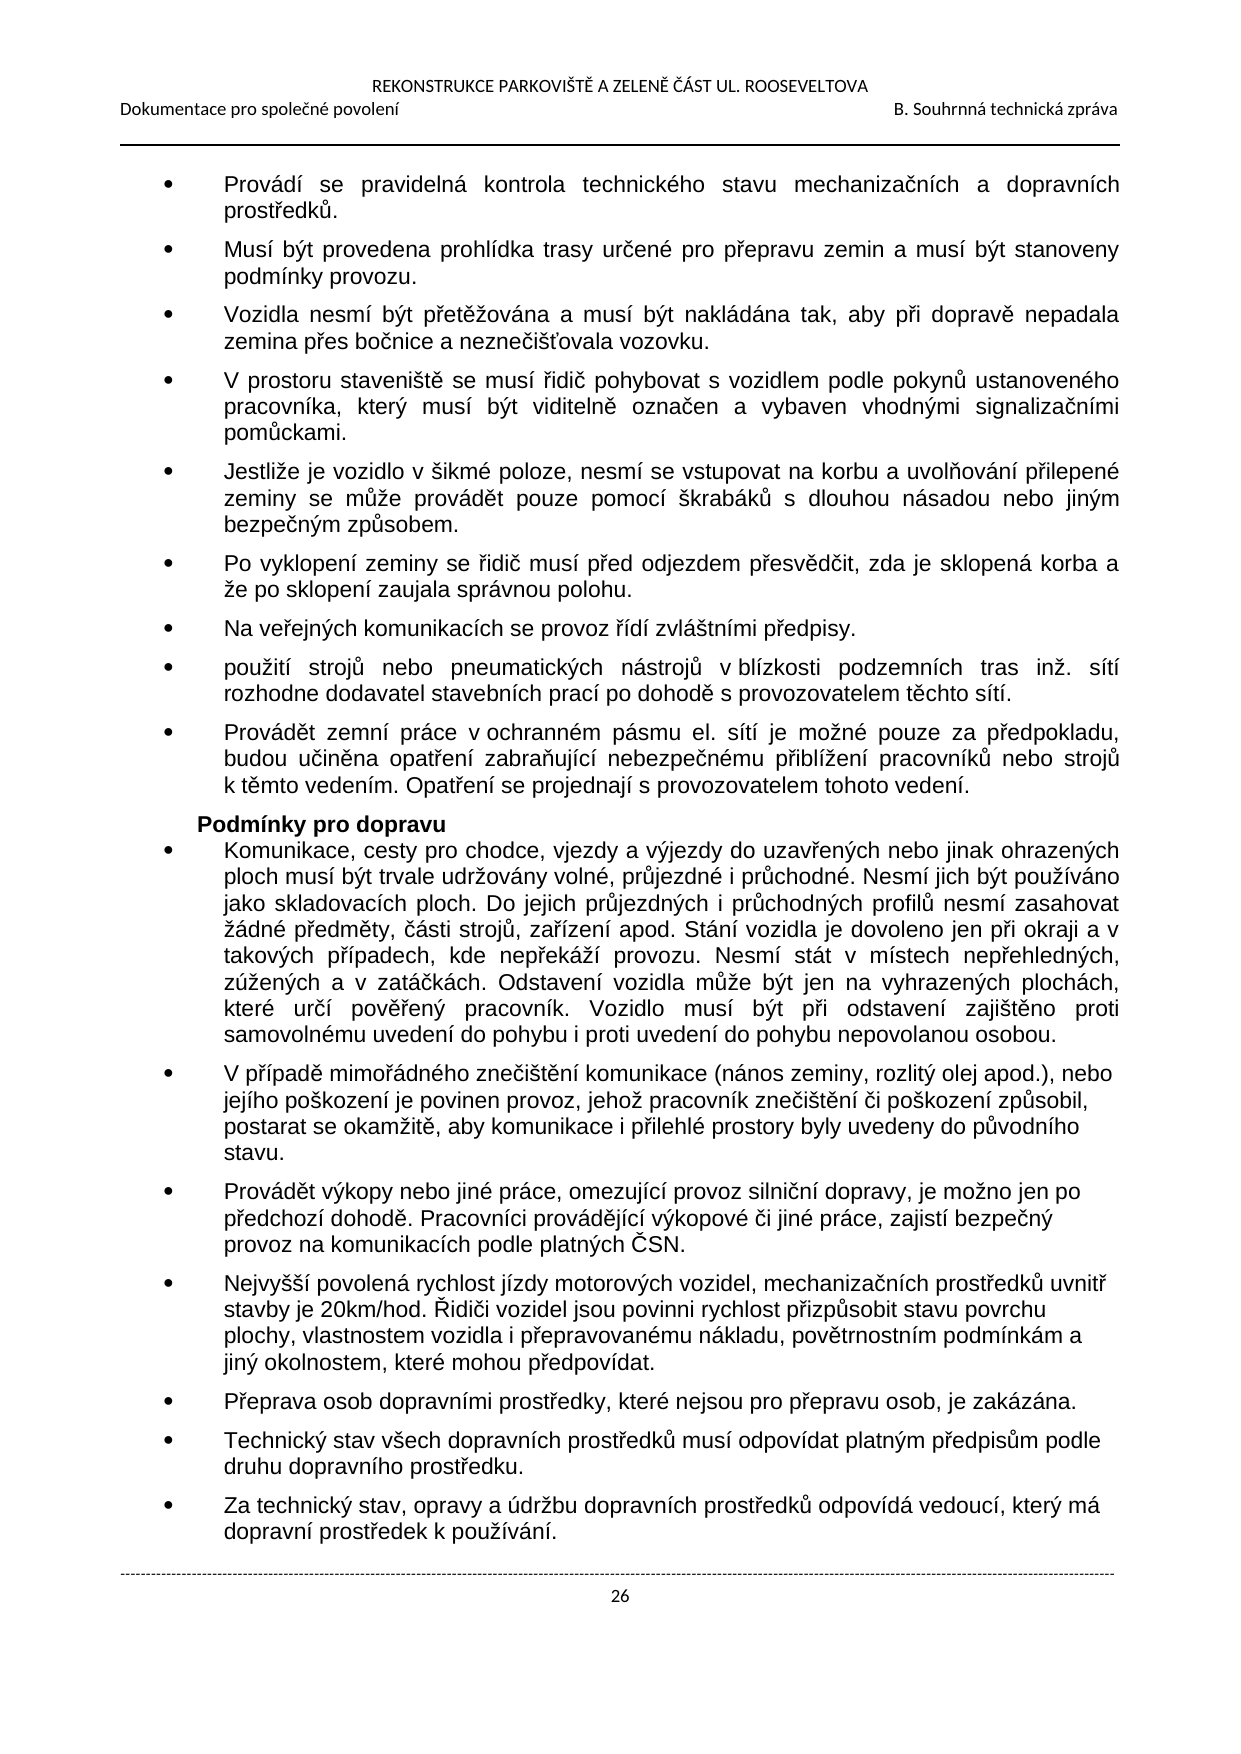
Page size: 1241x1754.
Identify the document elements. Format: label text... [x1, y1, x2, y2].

list Přeprava osob dopravními prostředky, které nejsou pro přepravu osob, je zakázána. [164, 1388, 1120, 1414]
list Jestliže je vozidlo v šikmé poloze, nesmí se vstupovat na korbu a uvolňování přilepené zeminy se může provádět pouze pomocí škrabáků s dlouhou násadou nebo jiným bezpečným způsobem. [164, 458, 1120, 537]
list Nejvyšší povolená rychlost jízdy motorových vozidel, mechanizačních prostředků uvnitř stavby je 20km/hod. Řidiči vozidel jsou povinni rychlost přizpůsobit stavu povrchu plochy, vlastnostem vozidla i přepravovanému nákladu, povětrnostním podmínkám a jiný okolnostem, které mohou předpovídat. [164, 1270, 1120, 1375]
list Provádět zemní práce v ochranném pásmu el. sítí je možné pouze za předpokladu, budou učiněna opatření zabraňující nebezpečnému přiblížení pracovníků nebo strojů k těmto vedením. Opatření se projednají s provozovatelem tohoto vedení. [164, 719, 1120, 798]
list V případě mimořádného znečištění komunikace (nános zeminy, rozlitý olej apod.), nebo jejího poškození je povinen provoz, jehož pracovník znečištění či poškození způsobil, postarat se okamžitě, aby komunikace i přilehlé prostory byly uvedeny do původního stavu. [164, 1060, 1120, 1166]
list Po vyklopení zeminy se řidič musí před odjezdem přesvědčit, zda je sklopená korba a že po sklopení zaujala správnou polohu. [164, 550, 1120, 602]
list Na veřejných komunikacích se provoz řídí zvláštními předpisy. [164, 615, 1120, 641]
list Musí být provedena prohlídka trasy určené pro přepravu zemin a musí být stanoveny podmínky provozu. [164, 236, 1120, 289]
list Technický stav všech dopravních prostředků musí odpovídat platným předpisům podle druhu dopravního prostředku. [164, 1427, 1120, 1479]
list Provádět výkopy nebo jiné práce, omezující provoz silniční dopravy, je možno jen po předchozí dohodě. Pracovníci provádějící výkopové či jiné práce, zajistí bezpečný provoz na komunikacích podle platných ČSN. [164, 1178, 1120, 1257]
list Provádí se pravidelná kontrola technického stavu mechanizačních a dopravních prostředků. [164, 171, 1120, 224]
list V prostoru staveniště se musí řidič pohybovat s vozidlem podle pokynů ustanoveného pracovníka, který musí být viditelně označen a vybaven vhodnými signalizačními pomůckami. [164, 367, 1120, 446]
list Komunikace, cesty pro chodce, vjezdy a výjezdy do uzavřených nebo jinak ohrazených ploch musí být trvale udržovány volné, průjezdné i průchodné. Nesmí jich být používáno jako skladovacích ploch. Do jejich průjezdných i průchodných profilů nesmí zasahovat žádné předměty, části strojů, zařízení apod. Stání vozidla je dovoleno jen při okraji a v takových případech, kde nepřekáží provozu. Nesmí stát v místech nepřehledných, zúžených a v zatáčkách. Odstavení vozidla může být jen na vyhrazených plochách, které určí pověřený pracovník. Vozidlo musí být při odstavení zajištěno proti samovolnému uvedení do pohybu i proti uvedení do pohybu nepovolanou osobou. [164, 837, 1120, 1048]
list použití strojů nebo pneumatických nástrojů v blízkosti podzemních tras inž. sítí rozhodne dodavatel stavebních prací po dohodě s provozovatelem těchto sítí. [164, 654, 1120, 707]
list Vozidla nesmí být přetěžována a musí být nakládána tak, aby při dopravě nepadala zemina přes bočnice a neznečišťovala vozovku. [164, 301, 1120, 354]
list Za technický stav, opravy a údržbu dopravních prostředků odpovídá vedoucí, který má dopravní prostředek k používání. [164, 1492, 1120, 1544]
text Podmínky pro dopravu [120, 811, 1120, 837]
